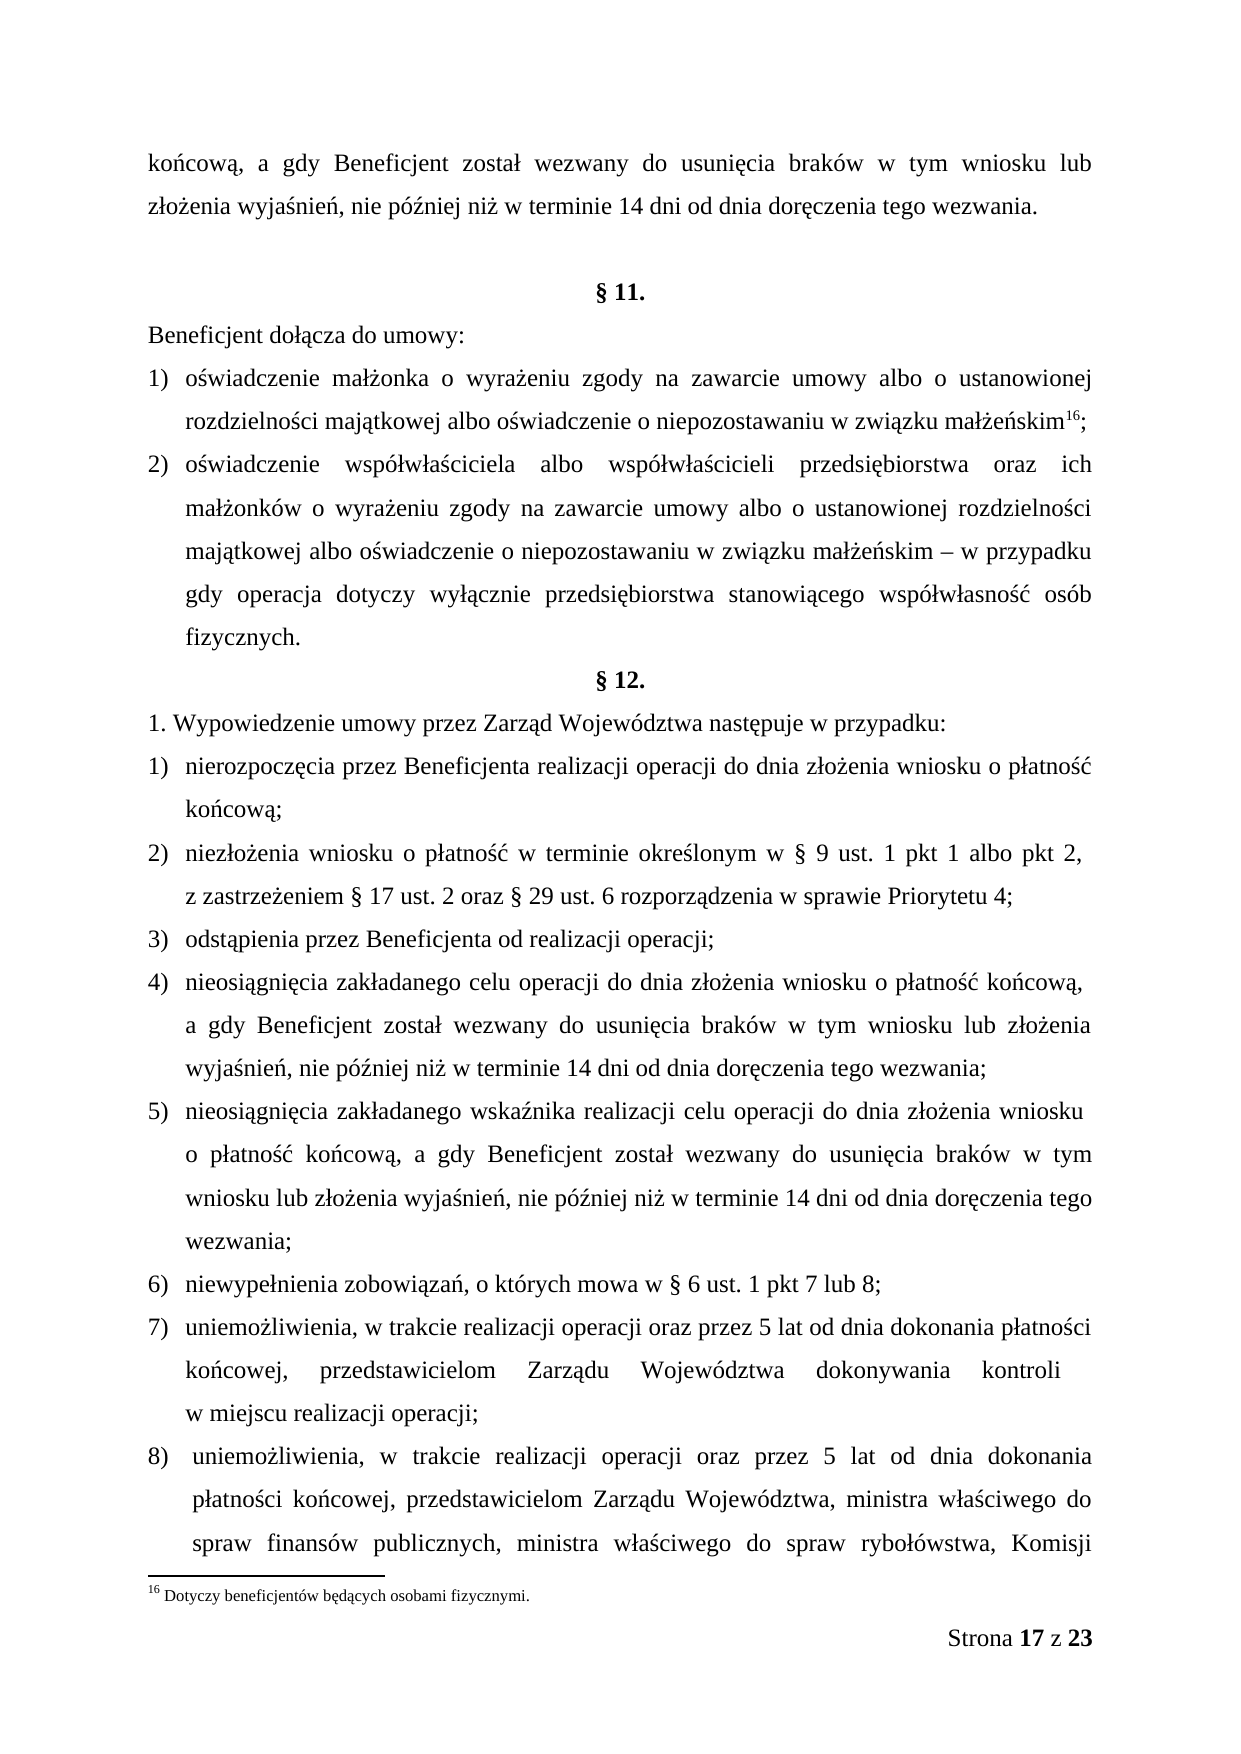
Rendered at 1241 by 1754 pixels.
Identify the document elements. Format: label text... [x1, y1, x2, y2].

text Beneficjent dołącza do umowy: [148, 320, 1093, 349]
list niewypełnienia zobowiązań, o których mowa w § 6 ust. 1 pkt 7 lub 8; [148, 1269, 1093, 1298]
text § 11. [148, 277, 1093, 306]
list uniemożliwienia, w trakcie realizacji operacji oraz przez 5 lat od dnia dokonania płatności końcowej, przedstawicielom Zarządu Województwa dokonywania kontroli w miejscu realizacji operacji; [148, 1312, 1093, 1427]
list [148, 1441, 1093, 1556]
text § 12. [148, 665, 1093, 694]
list nieosiągnięcia zakładanego celu operacji do dnia złożenia wniosku o płatność końcową, a gdy Beneficjent został wezwany do usunięcia braków w tym wniosku lub złożenia wyjaśnień, nie później niż w terminie 14 dni od dnia doręczenia tego wezwania; [148, 967, 1093, 1082]
text 1. Wypowiedzenie umowy przez Zarząd Województwa następuje w przypadku: [148, 708, 1093, 737]
list niezłożenia wniosku o płatność w terminie określonym w § 9 ust. 1 pkt 1 albo pkt 2, z zastrzeżeniem § 17 ust. 2 oraz § 29 ust. 6 rozporządzenia w sprawie Priorytetu 4; [148, 838, 1093, 909]
list oświadczenie małżonka o wyrażeniu zgody na zawarcie umowy albo o ustanowionej rozdzielności majątkowej albo oświadczenie o niepozostawaniu w związku małżeńskim; [148, 363, 1093, 435]
list oświadczenie współwłaściciela albo współwłaścicieli przedsiębiorstwa oraz ich małżonków o wyrażeniu zgody na zawarcie umowy albo o ustanowionej rozdzielności majątkowej albo oświadczenie o niepozostawaniu w związku małżeńskim – w przypadku gdy operacja dotyczy wyłącznie przedsiębiorstwa stanowiącego współwłasność osób fizycznych. [148, 449, 1093, 651]
list nieosiągnięcia zakładanego wskaźnika realizacji celu operacji do dnia złożenia wniosku o płatność końcową, a gdy Beneficjent został wezwany do usunięcia braków w tym wniosku lub złożenia wyjaśnień, nie później niż w terminie 14 dni od dnia doręczenia tego wezwania; [148, 1096, 1093, 1254]
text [148, 148, 1093, 219]
list odstąpienia przez Beneficjenta od realizacji operacji; [148, 924, 1093, 953]
list nierozpoczęcia przez Beneficjenta realizacji operacji do dnia złożenia wniosku o płatność końcową; [148, 751, 1093, 823]
